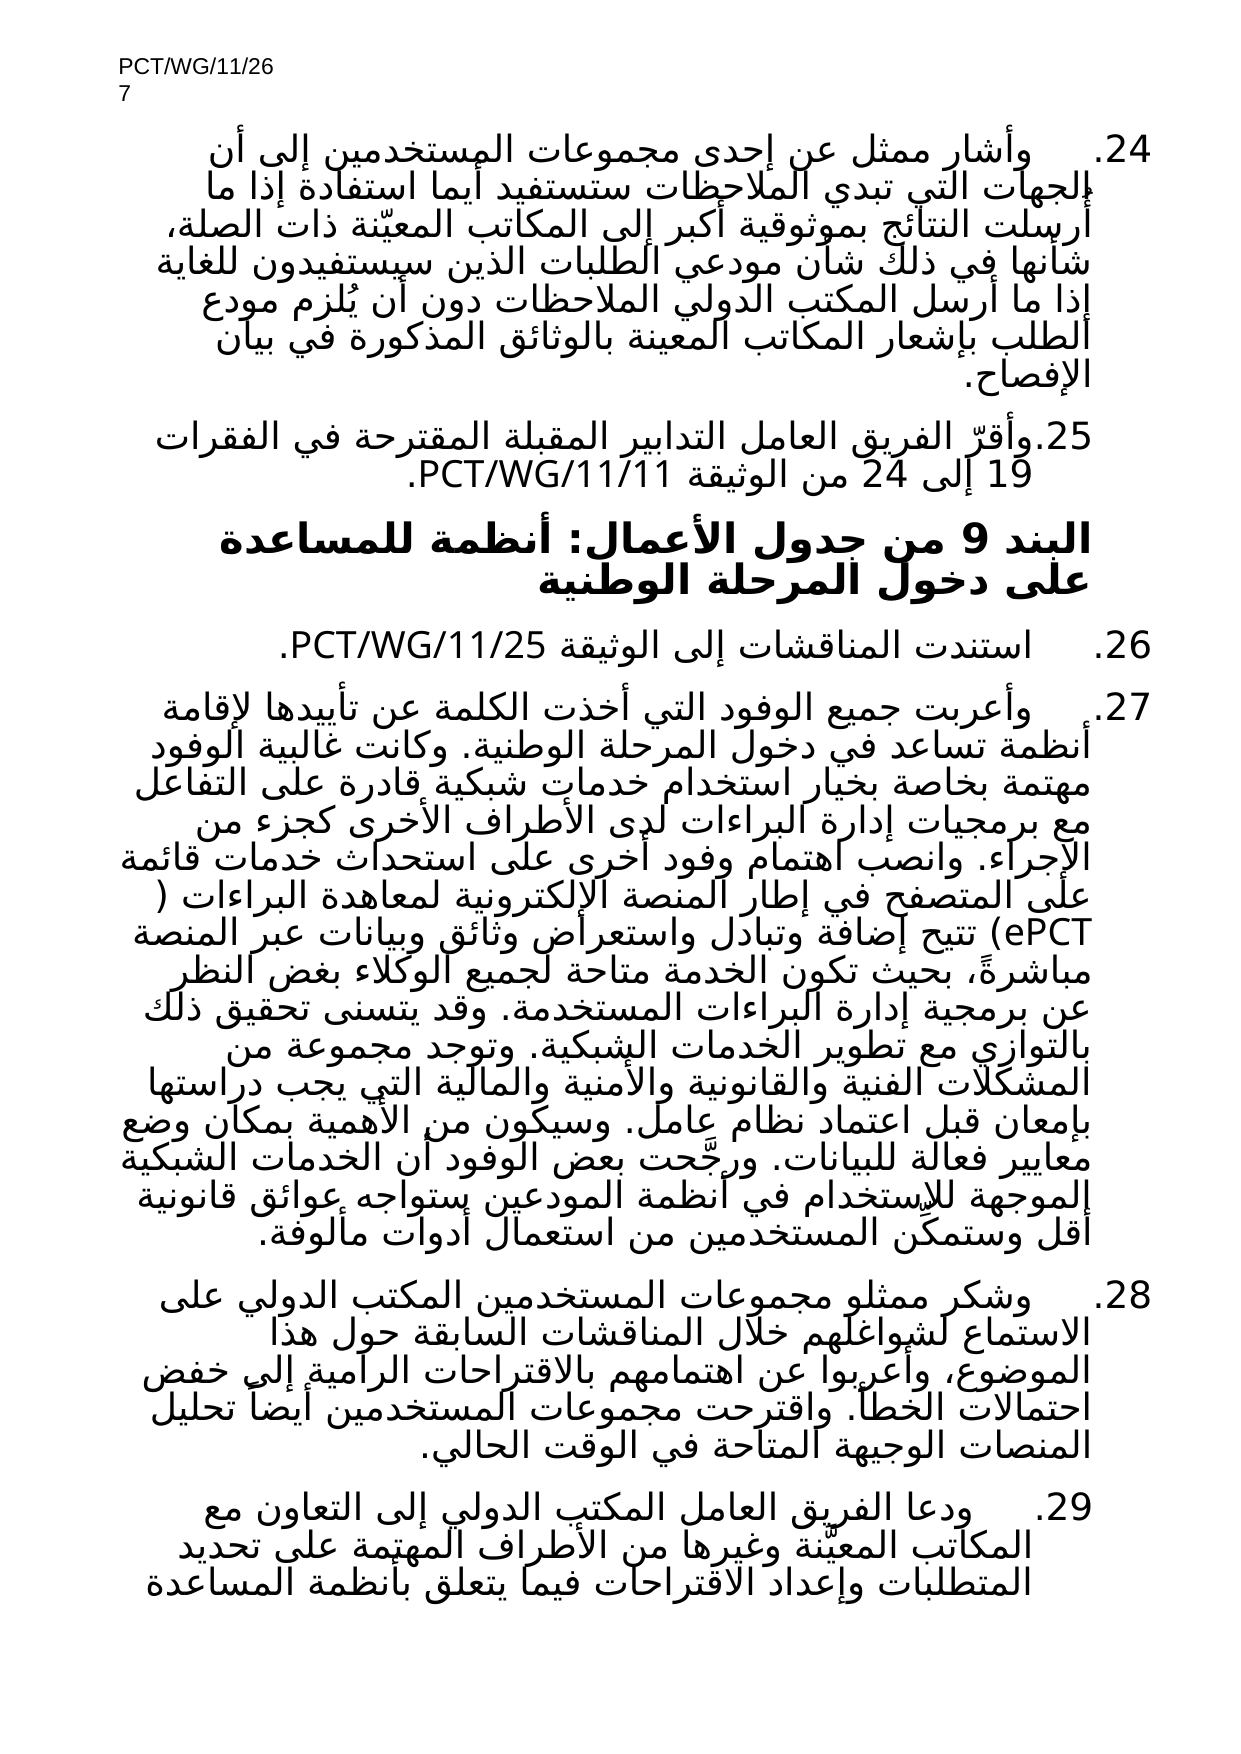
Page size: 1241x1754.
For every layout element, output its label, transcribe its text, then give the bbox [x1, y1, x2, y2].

text وأعربت جميع الوفود التي أخذت الكلمة عن تأييدها لإقامة أنظمة تساعد في دخول المرحلة الوطنية. وكانت غالبية الوفود مهتمة بخاصة بخيار استخدام خدمات شبكية قادرة على التفاعل مع برمجيات إدارة البراءات لدى الأطراف الأخرى كجزء من الإجراء. وانصب اهتمام وفود أخرى على استحداث خدمات قائمة على المتصفح في إطار المنصة الإلكترونية لمعاهدة البراءات (ePCT) تتيح إضافة وتبادل واستعراض وثائق وبيانات عبر المنصة مباشرةً، بحيث تكون الخدمة متاحة لجميع الوكلاء بغض النظر عن برمجية إدارة البراءات المستخدمة. وقد يتسنى تحقيق ذلك بالتوازي مع تطوير الخدمات الشبكية. وتوجد مجموعة من المشكلات الفنية والقانونية والأمنية والمالية التي يجب دراستها بإمعان قبل اعتماد نظام عامل. وسيكون من الأهمية بمكان وضع معايير فعالة للبيانات. ورجَّحت بعض الوفود أن الخدمات الشبكية الموجهة للاستخدام في أنظمة المودعين ستواجه عوائق قانونية أقل وستمكِّن المستخدمين من استعمال أدوات مألوفة. [118, 691, 1092, 1253]
text وشكر ممثلو مجموعات المستخدمين المكتب الدولي على الاستماع لشواغلهم خلال المناقشات السابقة حول هذا الموضوع، وأعربوا عن اهتمامهم بالاقتراحات الرامية إلى خفض احتمالات الخطأ. واقترحت مجموعات المستخدمين أيضاً تحليل المنصات الوجيهة المتاحة في الوقت الحالي. [118, 1278, 1092, 1466]
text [118, 1491, 1033, 1603]
text استندت المناقشات إلى الوثيقة PCT/WG/11/25. [118, 628, 1092, 666]
subtitle البند 9 من جدول الأعمال: أنظمة للمساعدة على دخول المرحلة الوطنية [118, 520, 1092, 603]
text وأقرّ الفريق العامل التدابير المقبلة المقترحة في الفقرات 19 إلى 24 من الوثيقة PCT/WG/11/11. [118, 420, 1033, 495]
text وأشار ممثل عن إحدى مجموعات المستخدمين إلى أن الجهات التي تبدي الملاحظات ستستفيد أيما استفادة إذا ما أُرسلت النتائج بموثوقية أكبر إلى المكاتب المعيّنة ذات الصلة، شأنها في ذلك شأن مودعي الطلبات الذين سيستفيدون للغاية إذا ما أرسل المكتب الدولي الملاحظات دون أن يُلزم مودع الطلب بإشعار المكاتب المعينة بالوثائق المذكورة في بيان الإفصاح. [118, 132, 1092, 395]
